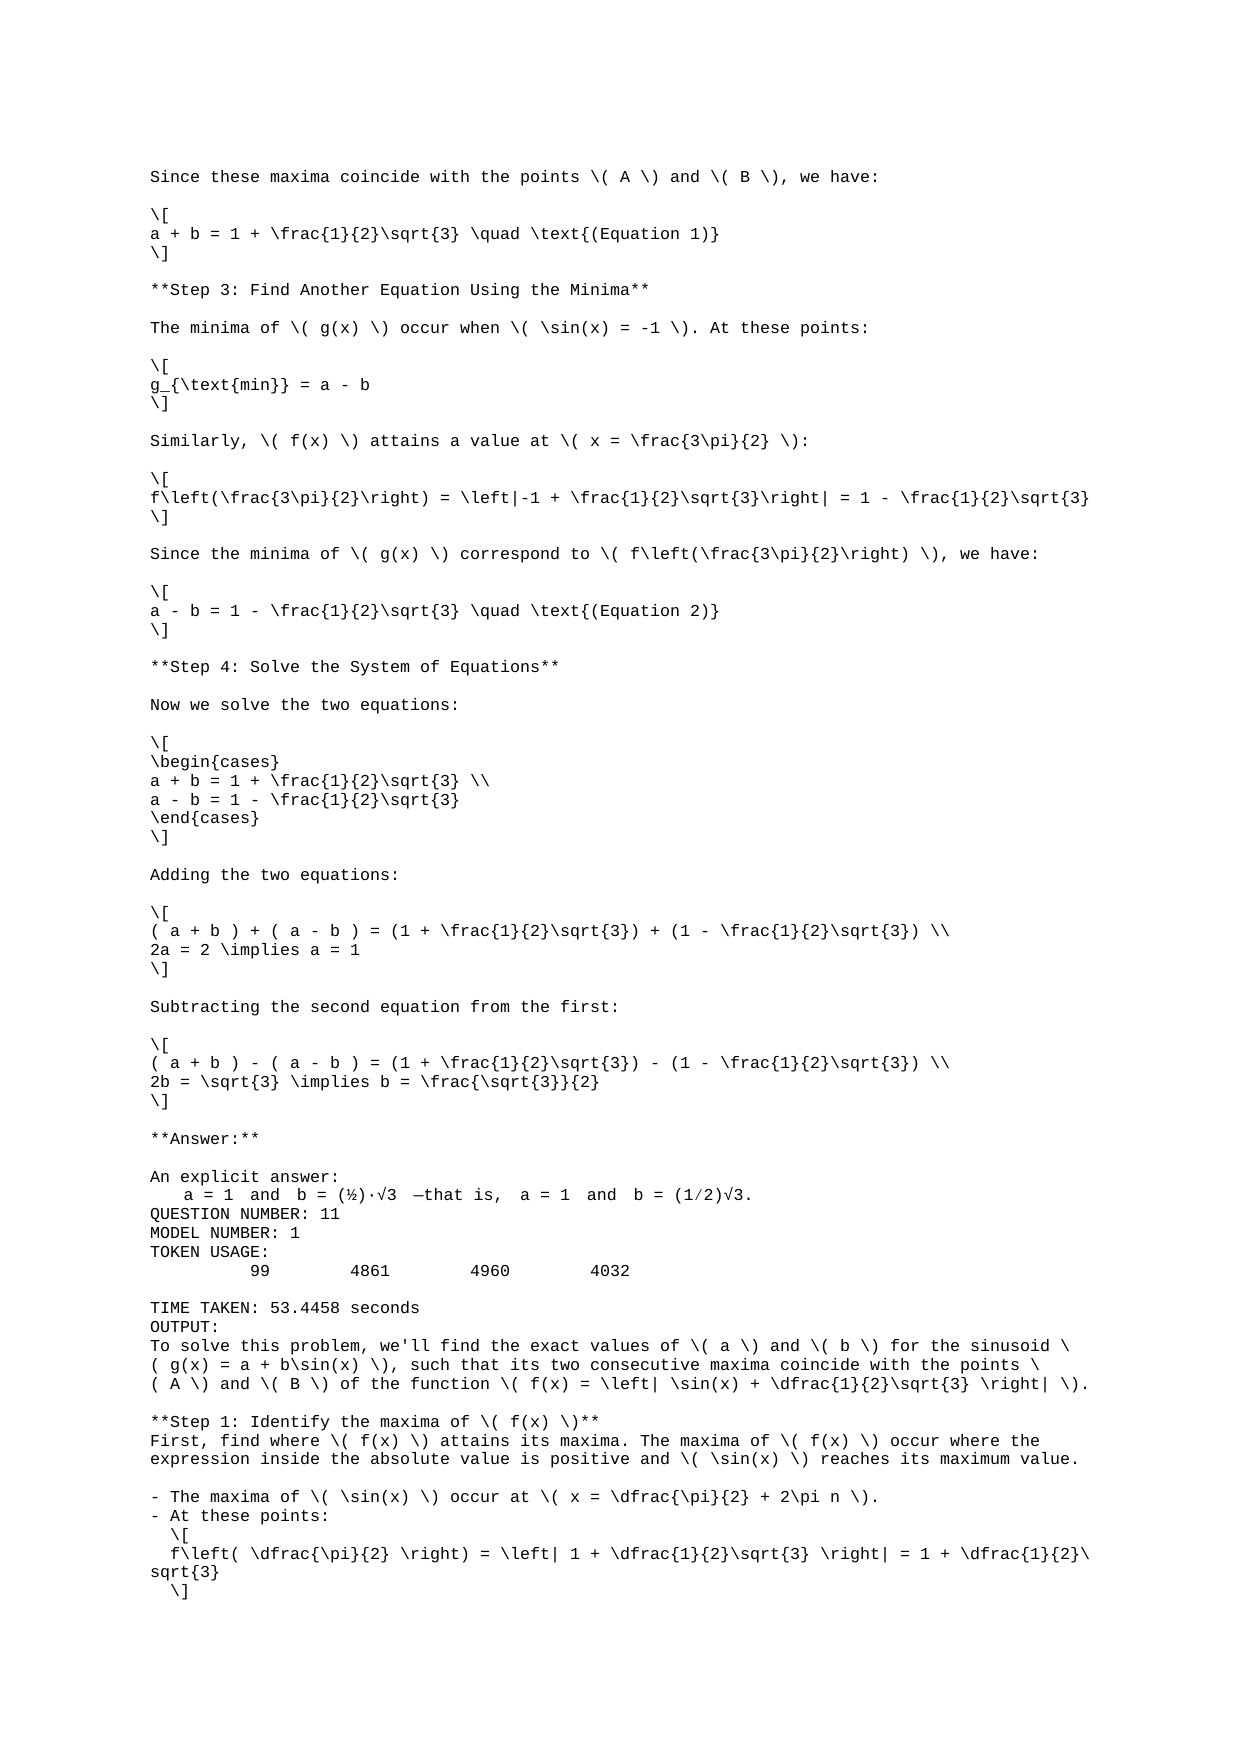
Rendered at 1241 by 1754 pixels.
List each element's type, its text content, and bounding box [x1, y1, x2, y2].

text \begin{cases} [150, 753, 1090, 772]
text First, find where \( f(x) \) attains its maxima. The maxima of \( f(x) \) occur where the expression inside the absolute value is positive and \( \sin(x) \) reaches its maximum value. [150, 1432, 1090, 1470]
text \] [150, 829, 1090, 848]
text \[ [150, 584, 1090, 602]
text \] [150, 1583, 1090, 1602]
text ( a + b ) + ( a - b ) = (1 + \frac{1}{2}\sqrt{3}) + (1 - \frac{1}{2}\sqrt{3}) \\ [150, 923, 1090, 942]
text ( a + b ) - ( a - b ) = (1 + \frac{1}{2}\sqrt{3}) - (1 - \frac{1}{2}\sqrt{3}) \\ [150, 1055, 1090, 1074]
text **Answer:** [150, 1130, 1090, 1149]
text To solve this problem, we'll find the exact values of \( a \) and \( b \) for the sinusoid \( g(x) = a + b\sin(x) \), such that its two consecutive maxima coincide with the points \( A \) and \( B \) of the function \( f(x) = \left| \sin(x) + \dfrac{1}{2}\sqrt{3} \right| \). [150, 1338, 1090, 1394]
text \] [150, 244, 1090, 263]
text a - b = 1 - \frac{1}{2}\sqrt{3} [150, 791, 1090, 810]
text \[ [150, 471, 1090, 489]
text MODEL NUMBER: 1 [150, 1225, 1090, 1243]
text Since these maxima coincide with the points \( A \) and \( B \), we have: [150, 169, 1090, 188]
text \[ [150, 904, 1090, 923]
text a + b = 1 + \frac{1}{2}\sqrt{3} \quad \text{(Equation 1)} [150, 225, 1090, 244]
text \end{cases} [150, 810, 1090, 829]
text **Step 1: Identify the maxima of \( f(x) \)** [150, 1413, 1090, 1432]
text \[ [150, 357, 1090, 376]
text f\left( \dfrac{\pi}{2} \right) = \left| 1 + \dfrac{1}{2}\sqrt{3} \right| = 1 + \dfrac{1}{2}\sqrt{3} [150, 1545, 1090, 1583]
text \[ [150, 734, 1090, 753]
text - At these points: [150, 1507, 1090, 1526]
text a = 1 and b = (½)·√3 —that is, a = 1 and b = (1⁄2)√3. [150, 1187, 1090, 1206]
text 2b = \sqrt{3} \implies b = \frac{\sqrt{3}}{2} [150, 1074, 1090, 1093]
text 2a = 2 \implies a = 1 [150, 942, 1090, 961]
text QUESTION NUMBER: 11 [150, 1206, 1090, 1225]
text Subtracting the second equation from the first: [150, 998, 1090, 1017]
text a - b = 1 - \frac{1}{2}\sqrt{3} \quad \text{(Equation 2)} [150, 602, 1090, 621]
text TOKEN USAGE: [150, 1243, 1090, 1262]
text \[ [150, 207, 1090, 225]
text **Step 4: Solve the System of Equations** [150, 659, 1090, 678]
text OUTPUT: [150, 1319, 1090, 1338]
text Adding the two equations: [150, 866, 1090, 885]
text Now we solve the two equations: [150, 697, 1090, 716]
text - The maxima of \( \sin(x) \) occur at \( x = \dfrac{\pi}{2} + 2\pi n \). [150, 1489, 1090, 1507]
text An explicit answer: [150, 1168, 1090, 1187]
text g_{\text{min}} = a - b [150, 376, 1090, 395]
text \] [150, 621, 1090, 640]
text \] [150, 1093, 1090, 1112]
text \] [150, 395, 1090, 414]
text \[ [150, 1526, 1090, 1545]
text a + b = 1 + \frac{1}{2}\sqrt{3} \\ [150, 772, 1090, 791]
text \] [150, 961, 1090, 979]
text **Step 3: Find Another Equation Using the Minima** [150, 282, 1090, 301]
text The minima of \( g(x) \) occur when \( \sin(x) = -1 \). At these points: [150, 320, 1090, 338]
text \] [150, 508, 1090, 527]
text Since the minima of \( g(x) \) correspond to \( f\left(\frac{3\pi}{2}\right) \), we have: [150, 546, 1090, 565]
text \[ [150, 1036, 1090, 1055]
text 99 4861 4960 4032 [150, 1262, 1090, 1281]
text Similarly, \( f(x) \) attains a value at \( x = \frac{3\pi}{2} \): [150, 433, 1090, 452]
text f\left(\frac{3\pi}{2}\right) = \left|-1 + \frac{1}{2}\sqrt{3}\right| = 1 - \frac{1}{2}\sqrt{3} [150, 489, 1090, 508]
text TIME TAKEN: 53.4458 seconds [150, 1300, 1090, 1319]
